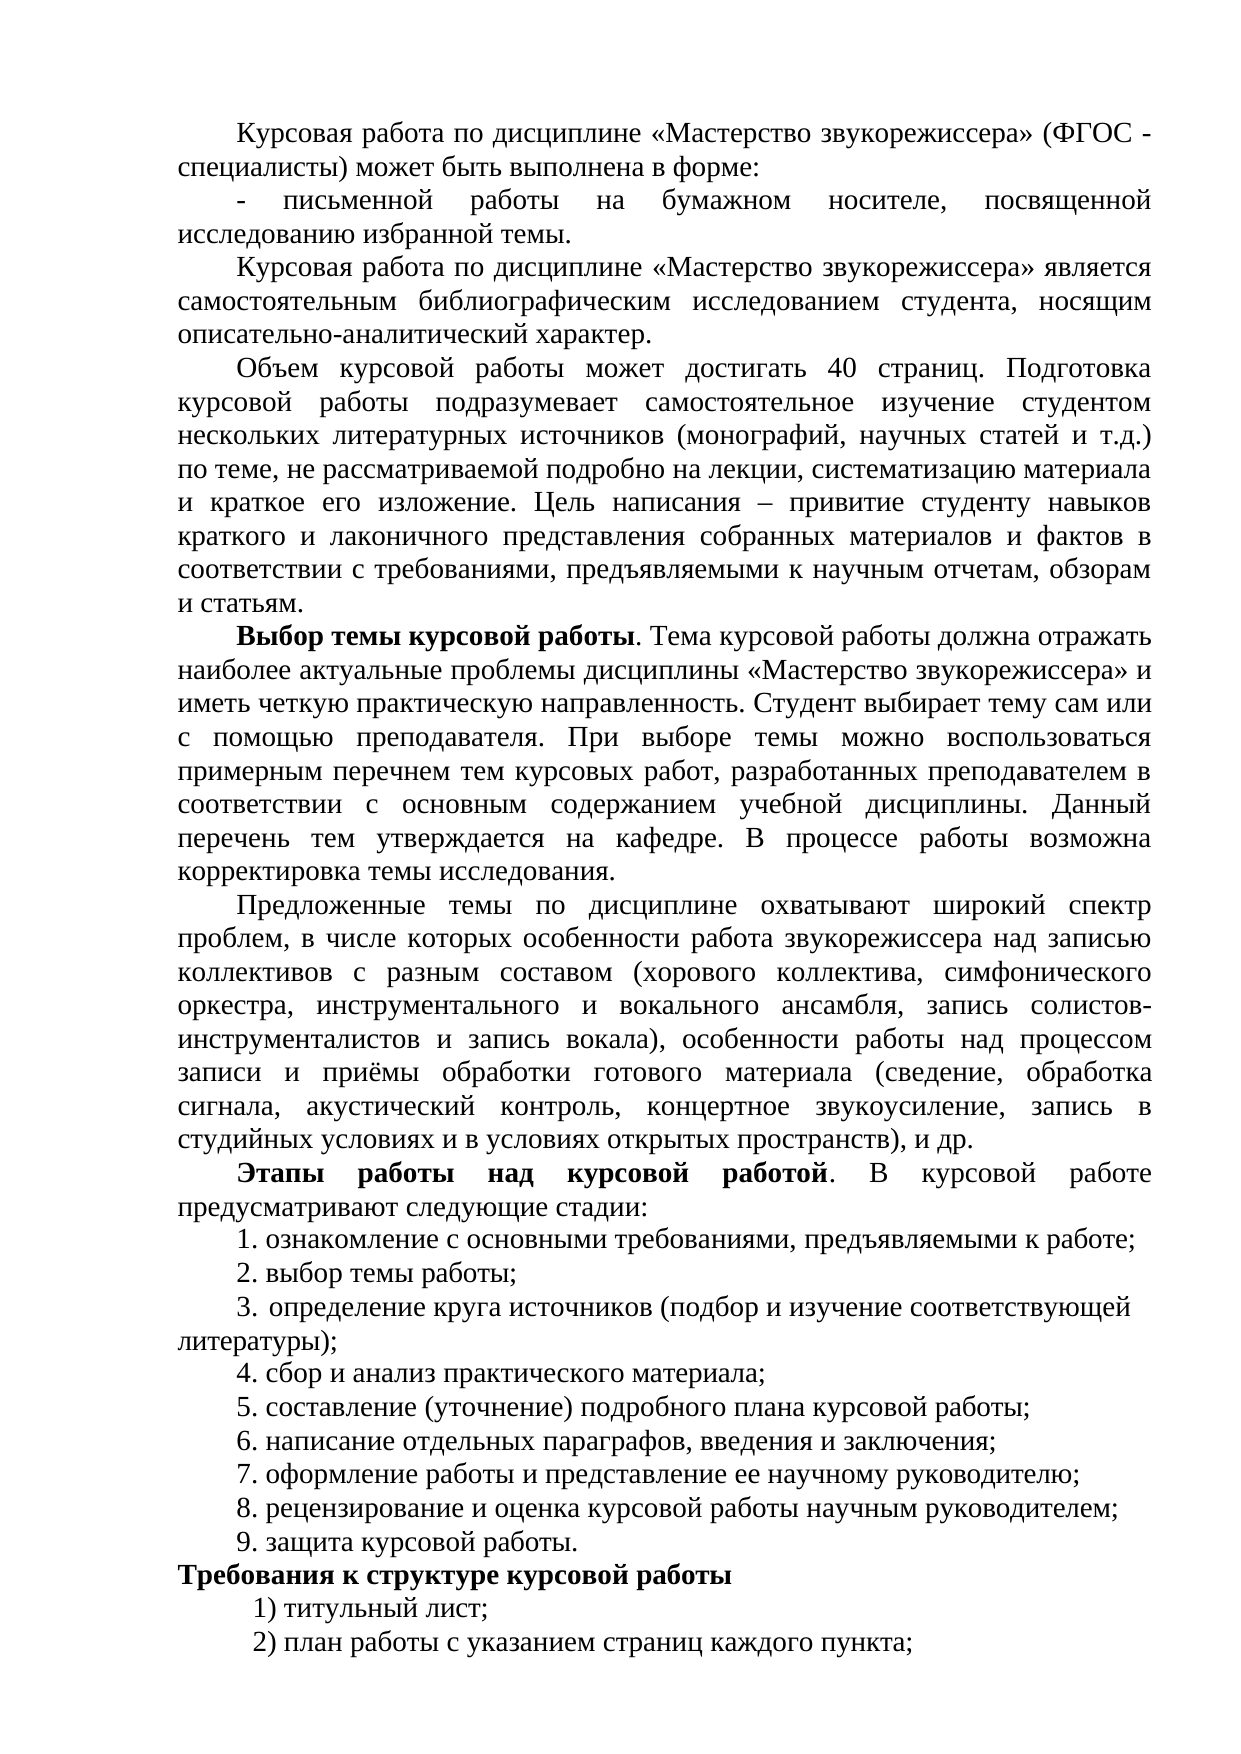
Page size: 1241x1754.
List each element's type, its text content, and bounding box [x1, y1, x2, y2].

subtitle Требования к структуре курсовой работы [177, 1558, 1181, 1591]
list титульный лист; [252, 1591, 1181, 1624]
text Курсовая работа по дисциплине «Мастерство звукорежиссера» является самостоятельным библиографическим исследованием студента, носящим описательно-аналитический характер. [177, 249, 1152, 350]
list определение круга источников (подбор и изучение соответствующей литературы); [177, 1289, 1151, 1356]
text - письменной работы на бумажном носителе, посвященной исследованию избранной темы. [177, 182, 1152, 249]
list оформление работы и представление ее научному руководителю; [236, 1457, 1181, 1490]
list составление (уточнение) подробного плана курсовой работы; [236, 1390, 1181, 1423]
text Объем курсовой работы может достигать 40 страниц. Подготовка курсовой работы подразумевает самостоятельное изучение студентом нескольких литературных источников (монографий, научных статей и т.д.) по теме, не рассматриваемой подробно на лекции, систематизацию материала и краткое его изложение. Цель написания – привитие студенту навыков краткого и лаконичного представления собранных материалов и фактов в соответствии с требованиями, предъявляемыми к научным отчетам, обзорам и статьям. [177, 350, 1152, 618]
text Предложенные темы по дисциплине охватывают широкий спектр проблем, в числе которых особенности работа звукорежиссера над записью коллективов с разным составом (хорового коллектива, симфонического оркестра, инструментального и вокального ансамбля, запись солистов- инструменталистов и запись вокала), особенности работы над процессом записи и приёмы обработки готового материала (сведение, обработка сигнала, акустический контроль, концертное звукоусиление, запись в студийных условиях и в условиях открытых пространств), и др. [177, 887, 1153, 1155]
list рецензирование и оценка курсовой работы научным руководителем; [236, 1490, 1181, 1524]
list сбор и анализ практического материала; [236, 1356, 1181, 1390]
list выбор темы работы; [236, 1256, 1181, 1289]
text Выбор темы курсовой работы. Тема курсовой работы должна отражать наиболее актуальные проблемы дисциплины «Мастерство звукорежиссера» и иметь четкую практическую направленность. Студент выбирает тему сам или с помощью преподавателя. При выборе темы можно воспользоваться примерным перечнем тем курсовых работ, разработанных преподавателем в соответствии с основным содержанием учебной дисциплины. Данный перечень тем утверждается на кафедре. В процессе работы возможна корректировка темы исследования. [177, 618, 1152, 887]
text Курсовая работа по дисциплине «Мастерство звукорежиссера» (ФГОС - специалисты) может быть выполнена в форме: [177, 115, 1152, 182]
text Этапы работы над курсовой работой. В курсовой работе предусматривают следующие стадии: [177, 1155, 1152, 1222]
list ознакомление с основными требованиями, предъявляемыми к работе; [236, 1222, 1181, 1256]
list защита курсовой работы. [236, 1524, 1181, 1557]
list написание отдельных параграфов, введения и заключения; [236, 1423, 1181, 1457]
list план работы с указанием страниц каждого пункта; [252, 1624, 1181, 1658]
